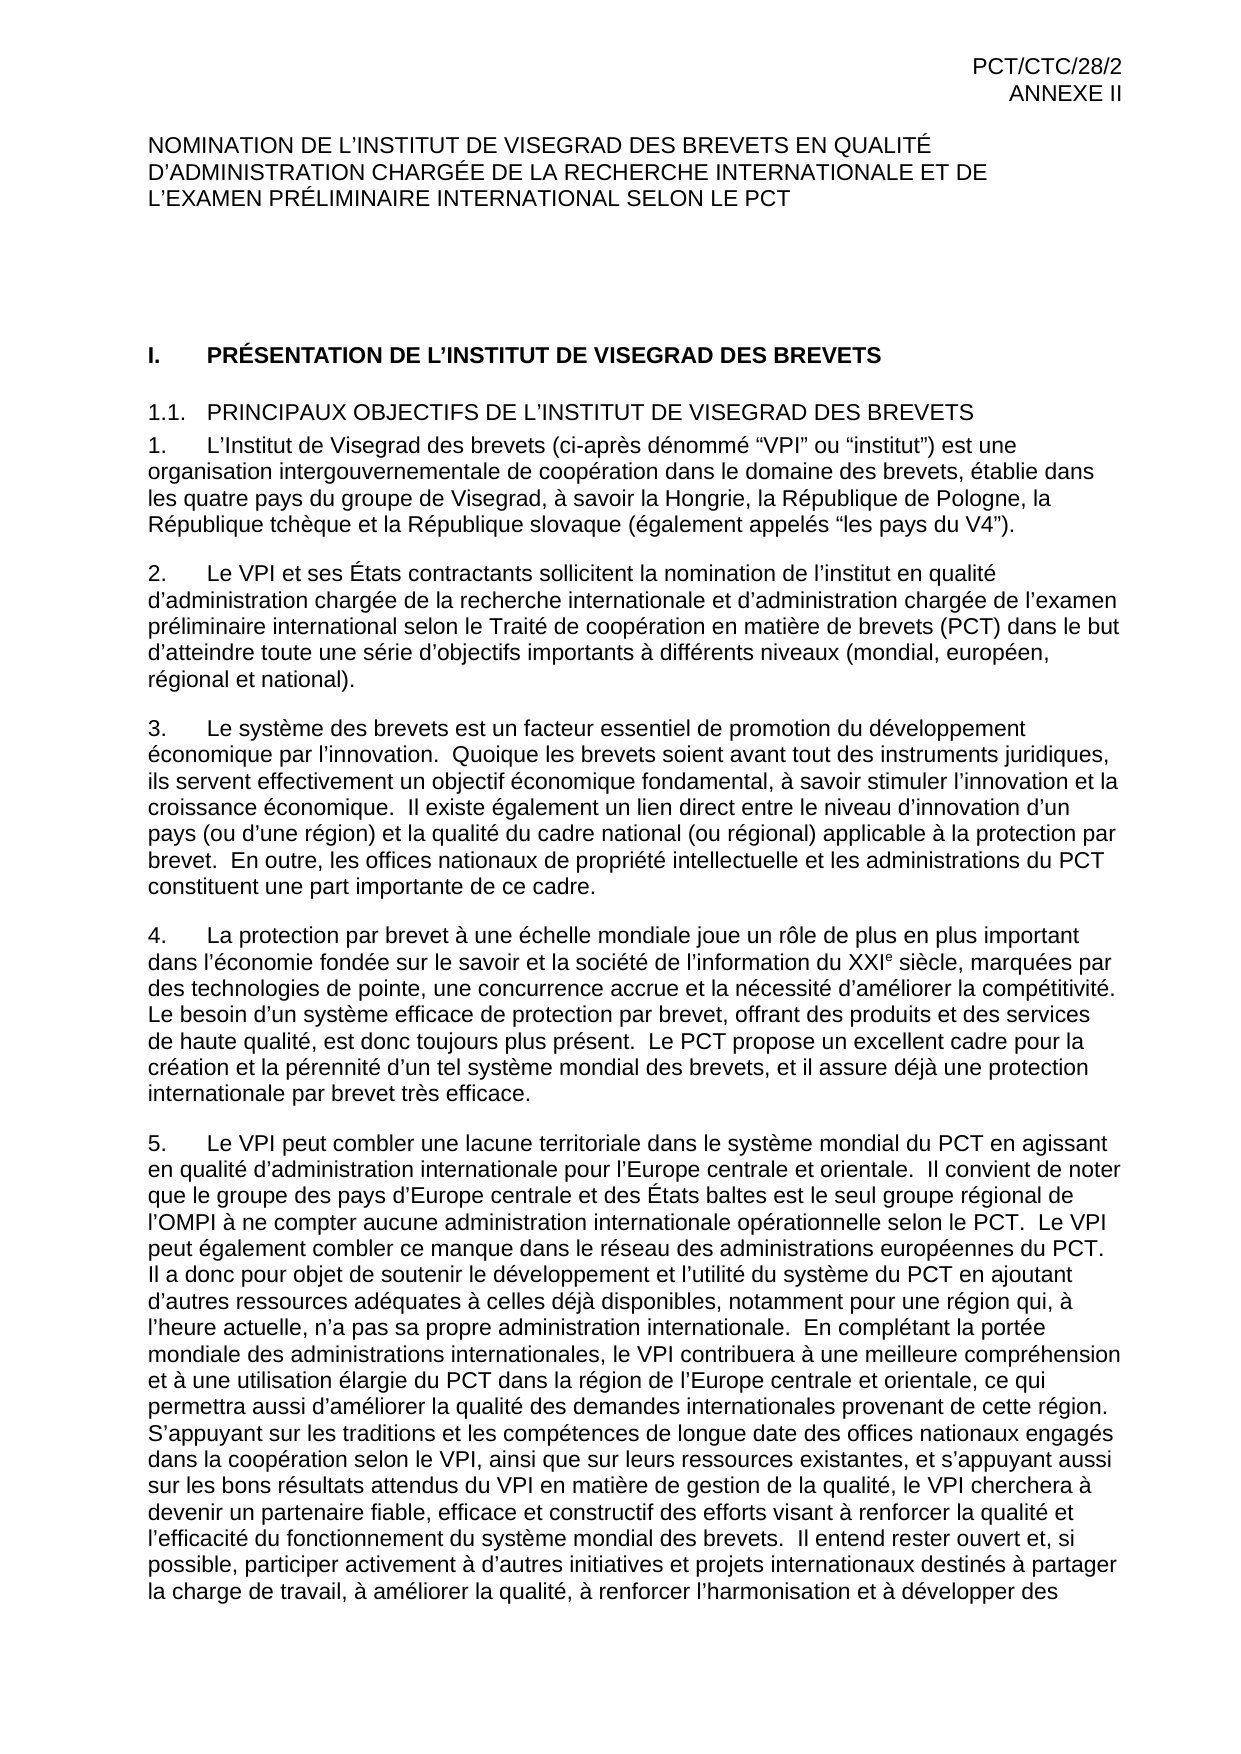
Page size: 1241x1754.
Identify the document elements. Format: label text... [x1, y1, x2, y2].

text La protection par brevet à une échelle mondiale joue un rôle de plus en plus important dans l’économie fondée sur le savoir et la société de l’information du XXIe siècle, marquées par des technologies de pointe, une concurrence accrue et la nécessité d’améliorer la compétitivité. Le besoin d’un système efficace de protection par brevet, offrant des produits et des services de haute qualité, est donc toujours plus présent. Le PCT propose un excellent cadre pour la création et la pérennité d’un tel système mondial des brevets, et il assure déjà une protection internationale par brevet très efficace. [148, 922, 1122, 1107]
list L’Institut de Visegrad des brevets (ci-après dénommé “VPI” ou “institut”) est une organisation intergouvernementale de coopération dans le domaine des brevets, établie dans les quatre pays du groupe de Visegrad, à savoir la Hongrie, la République de Pologne, la République tchèque et la République slovaque (également appelés “les pays du V4”). [148, 432, 1122, 537]
subtitle 1.1. Principaux objectifs de l’Institut de Visegrad des brevets [148, 399, 1122, 426]
text l’examen préliminaire international selon le pct [148, 185, 1122, 211]
text Le VPI et ses États contractants sollicitent la nomination de l’institut en qualité d’administration chargée de la recherche internationale et d’administration chargée de l’examen préliminaire international selon le Traité de coopération en matière de brevets (PCT) dans le but d’atteindre toute une série d’objectifs importants à différents niveaux (mondial, européen, régional et national). [148, 560, 1122, 692]
subtitle I. Présentation de l’institut de Visegrad des brevets [148, 342, 1122, 368]
text nomination de l’institut de visegrad des brevets en qualité d’administration chargée de la recherche internationale et de [148, 132, 1122, 185]
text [148, 1130, 1122, 1604]
text Le système des brevets est un facteur essentiel de promotion du développement économique par l’innovation. Quoique les brevets soient avant tout des instruments juridiques, ils servent effectivement un objectif économique fondamental, à savoir stimuler l’innovation et la croissance économique. Il existe également un lien direct entre le niveau d’innovation d’un pays (ou d’une région) et la qualité du cadre national (ou régional) applicable à la protection par brevet. En outre, les offices nationaux de propriété intellectuelle et les administrations du PCT constituent une part importante de ce cadre. [148, 715, 1122, 899]
